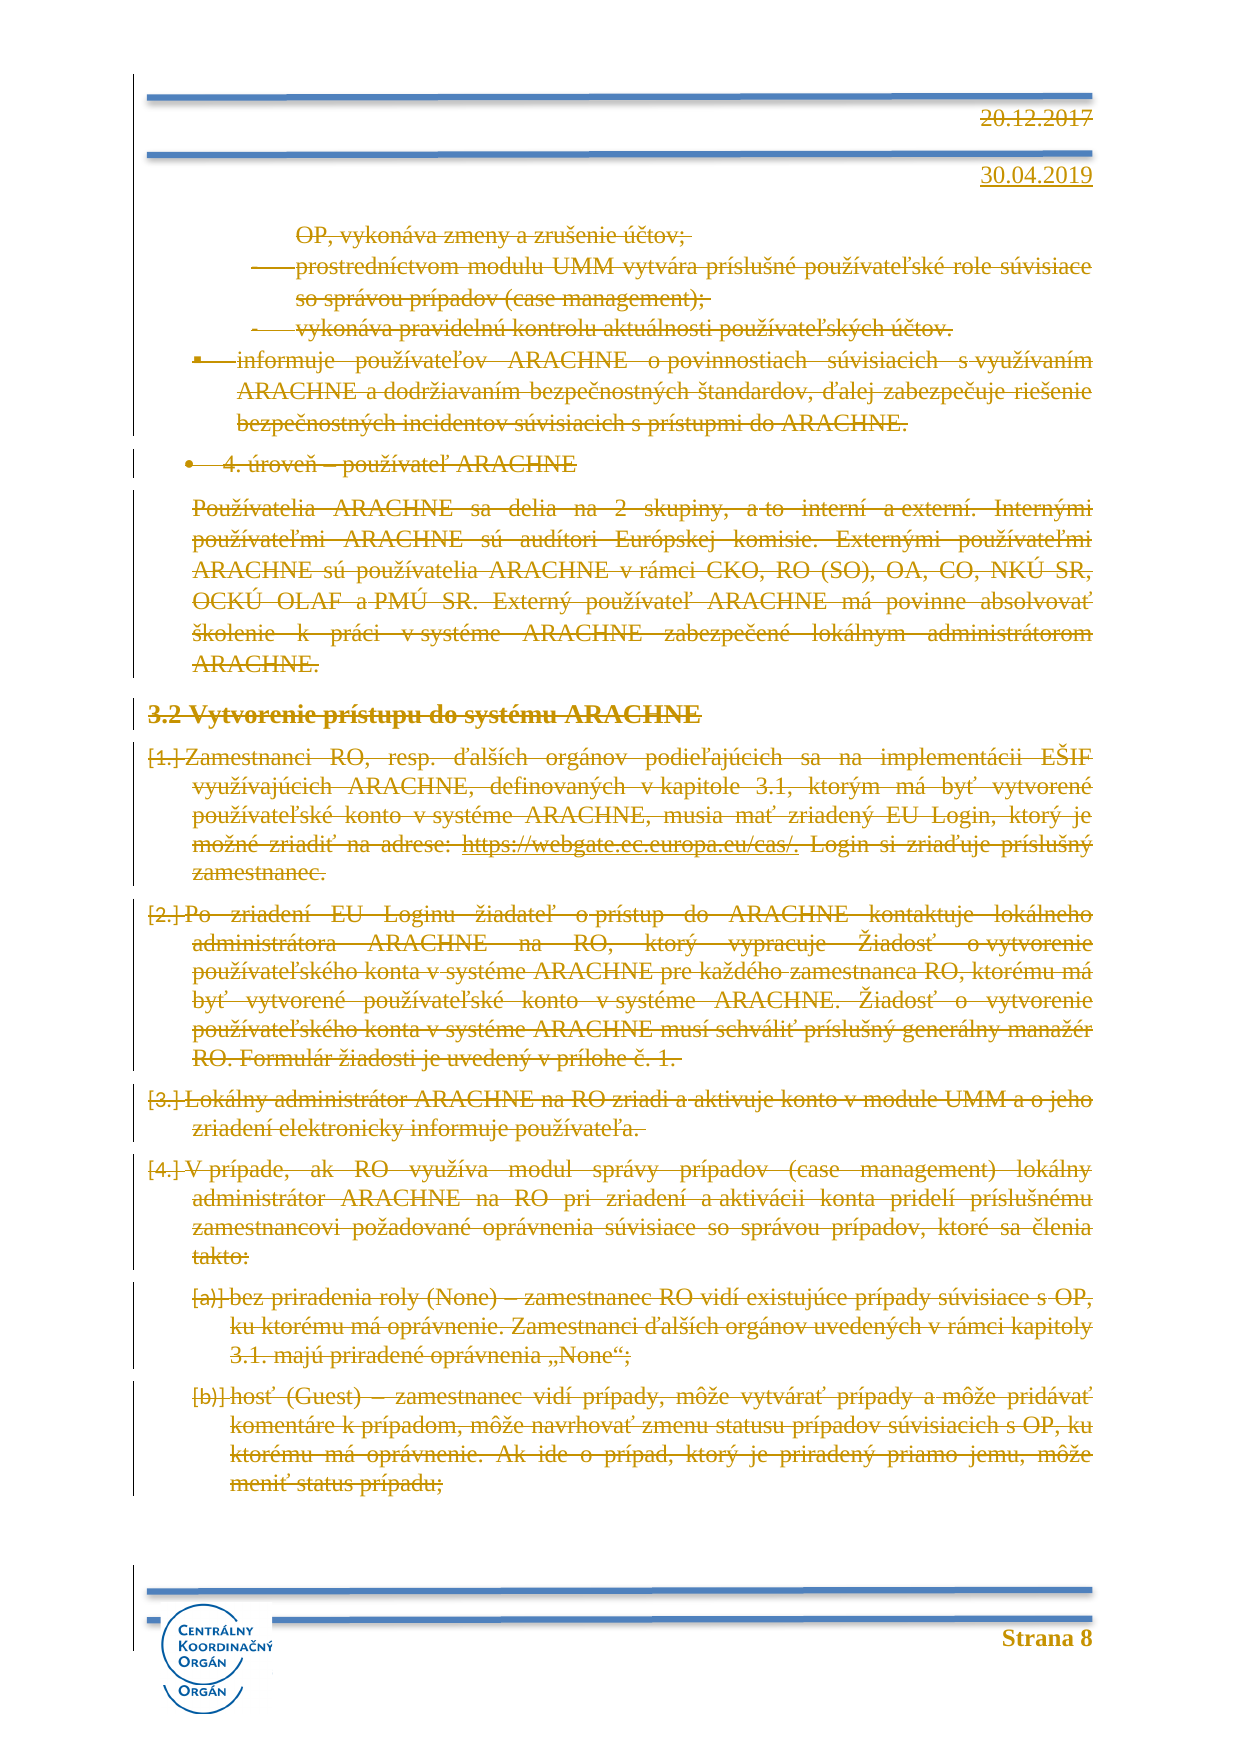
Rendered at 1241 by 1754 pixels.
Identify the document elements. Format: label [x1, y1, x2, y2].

picture [159, 1602, 272, 1713]
